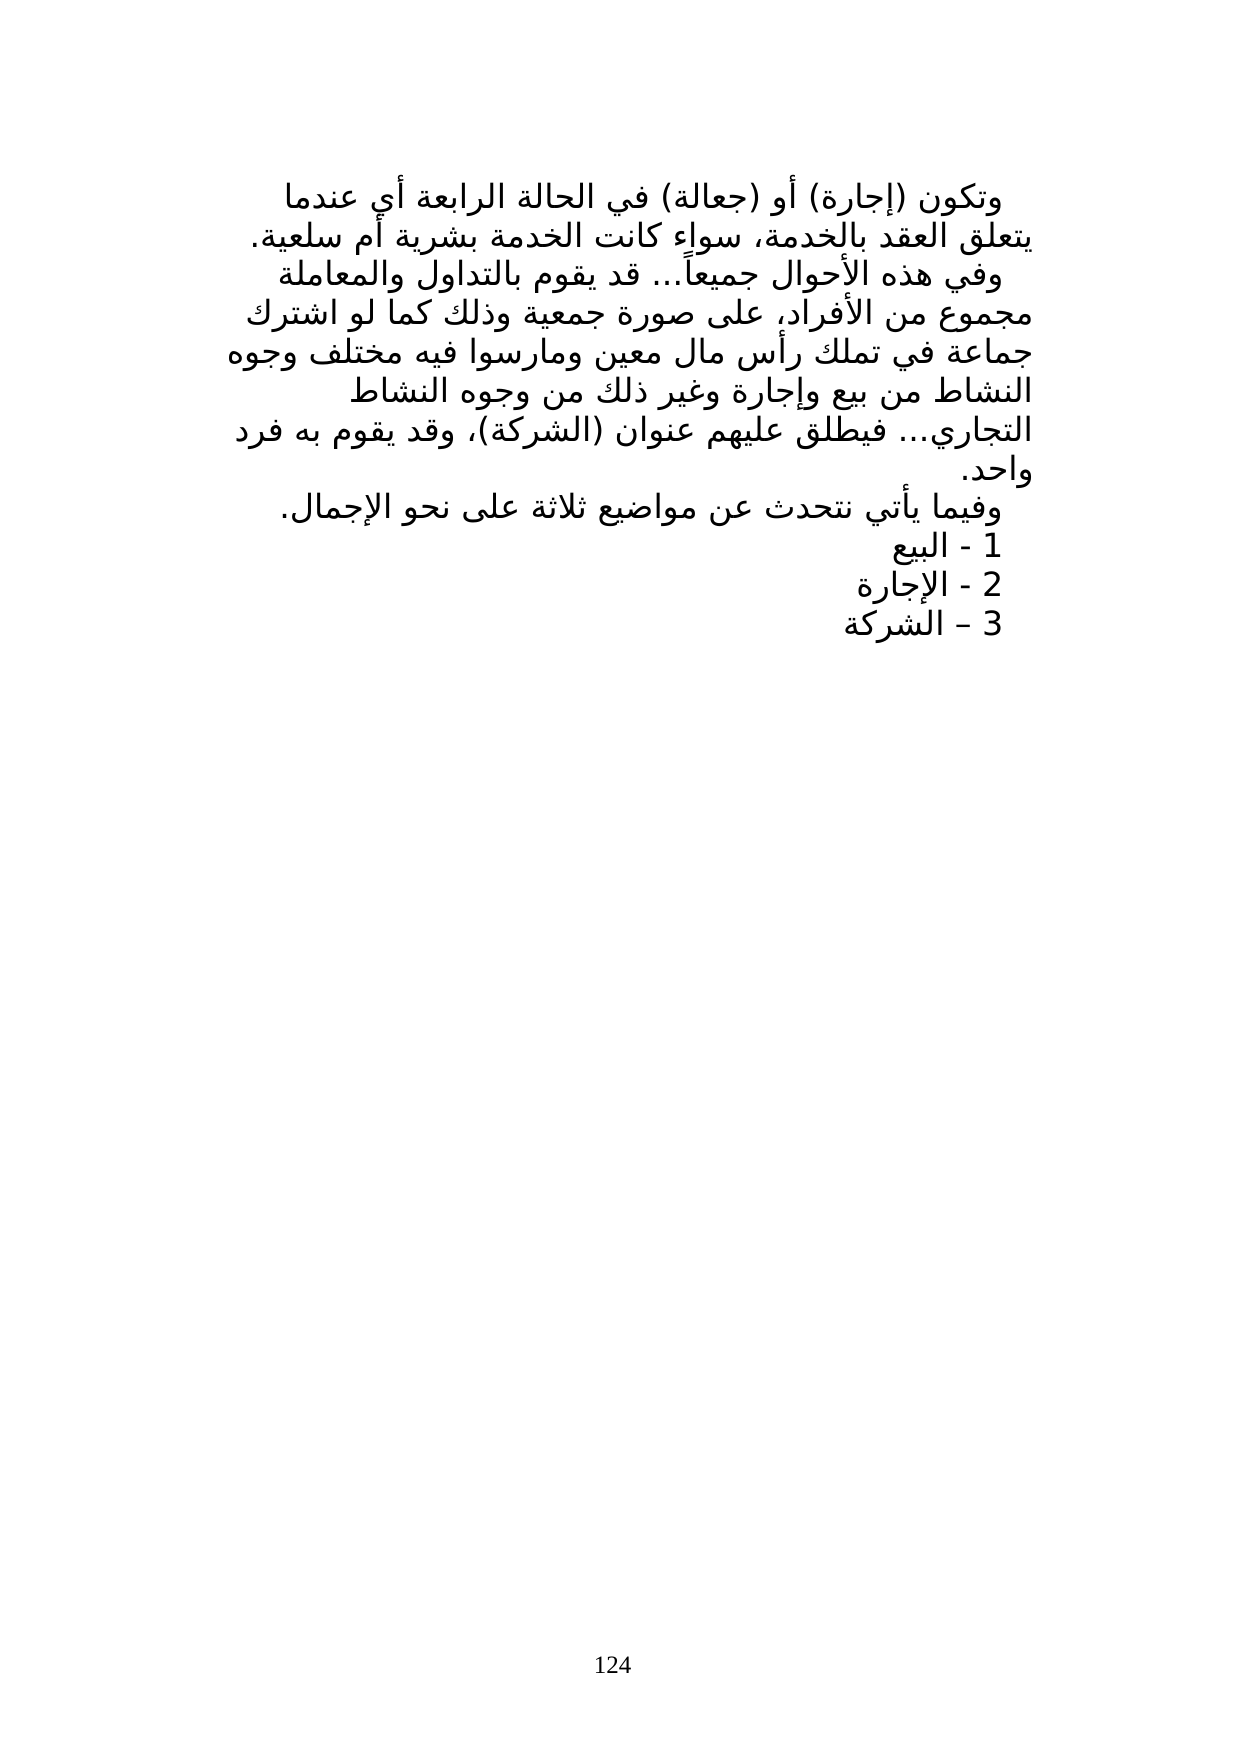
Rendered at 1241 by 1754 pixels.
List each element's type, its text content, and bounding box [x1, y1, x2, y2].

text 2 - الإجارة [222, 566, 1033, 604]
text وفي هذه الأحوال جميعاً... قد يقوم بالتداول والمعاملة مجموع من الأفراد، على صورة جمعية وذلك كما لو اشترك جماعة في تملك رأس مال معين ومارسوا فيه مختلف وجوه النشاط من بيع وإجارة وغير ذلك من وجوه النشاط التجاري... فيطلق عليهم عنوان (الشركة)، وقد يقوم به فرد واحد. [222, 255, 1033, 488]
text وفيما يأتي نتحدث عن مواضيع ثلاثة على نحو الإجمال. [222, 488, 1033, 527]
text 1 - البيع [222, 527, 1033, 566]
text 3 – الشركة [222, 604, 1033, 643]
text وتكون (إجارة) أو (جعالة) في الحالة الرابعة أي عندما يتعلق العقد بالخدمة، سواء كانت الخدمة بشرية أم سلعية. [222, 177, 1033, 255]
